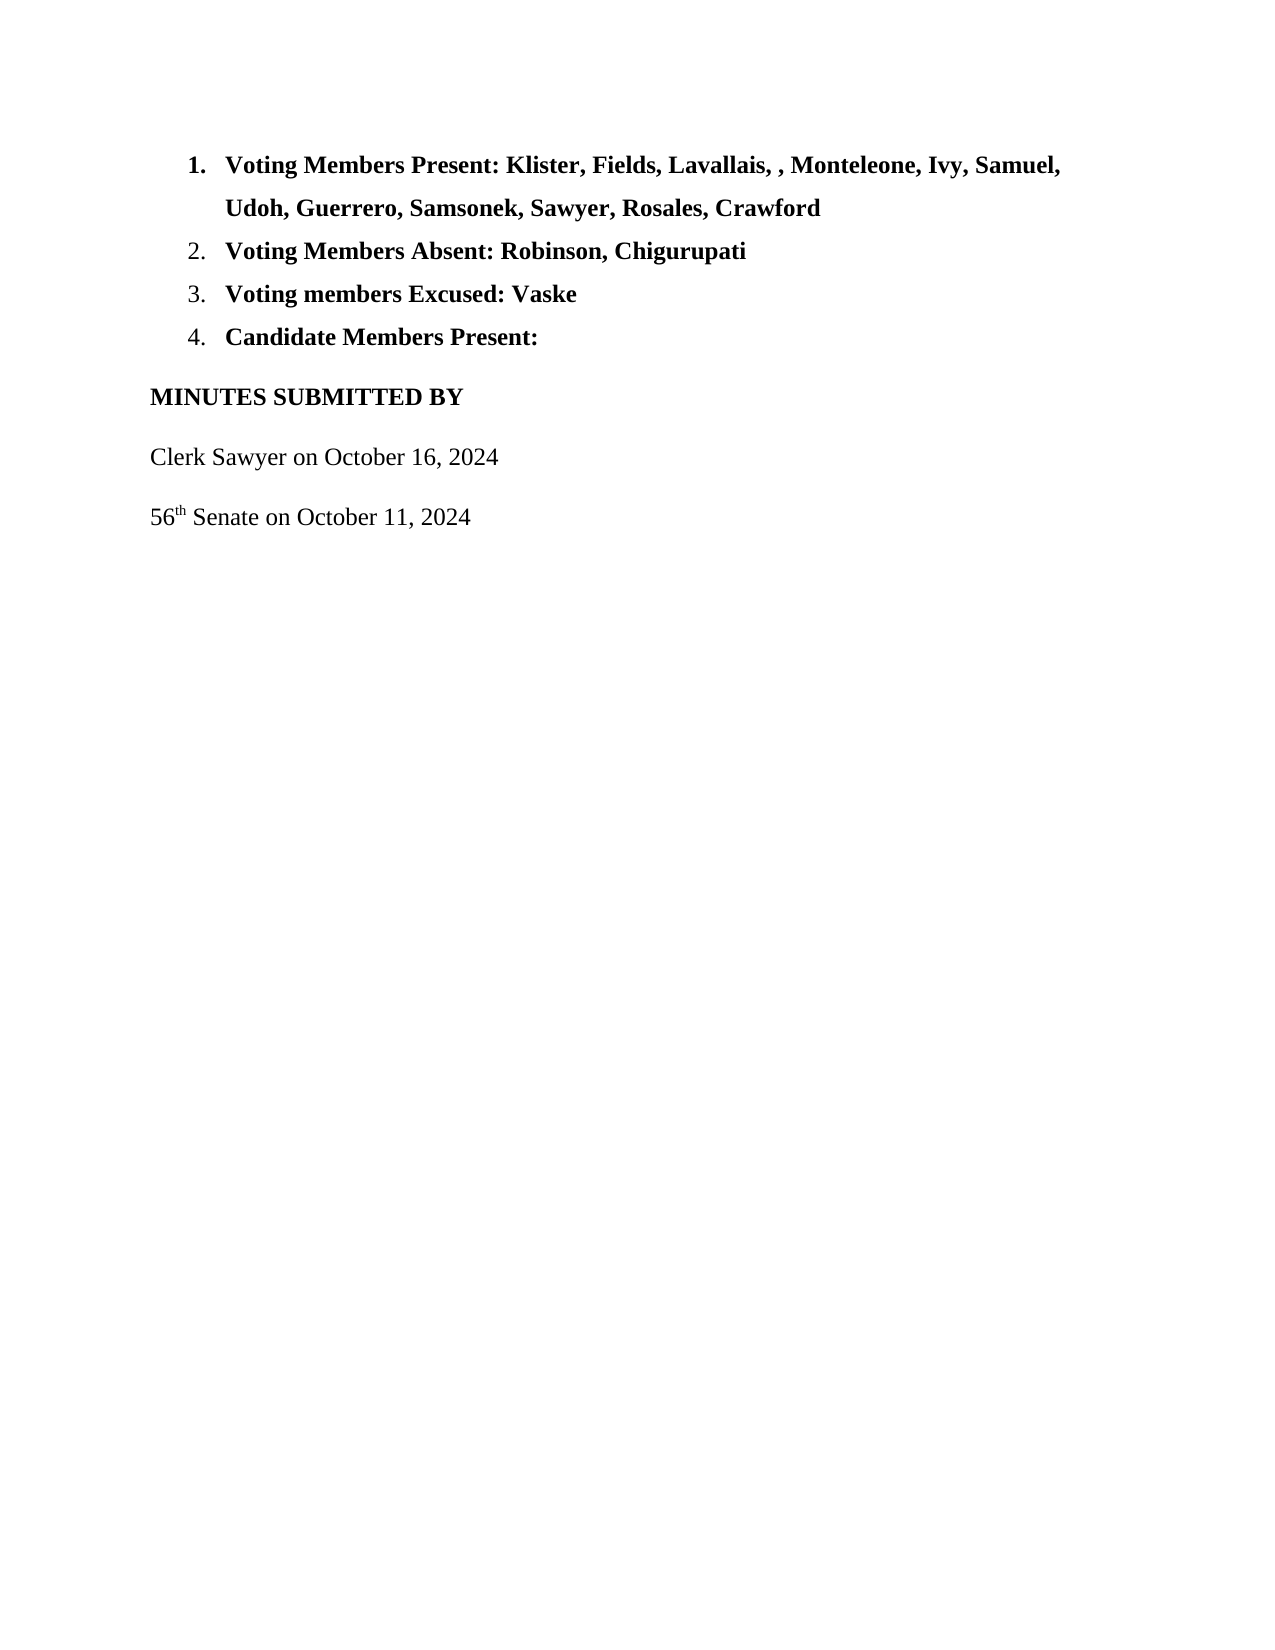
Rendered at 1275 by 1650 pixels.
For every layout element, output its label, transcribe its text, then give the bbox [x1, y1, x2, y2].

text Clerk Sawyer on October 16, 2024 [150, 442, 1125, 471]
list Voting Members Absent: Robinson, Chigurupati [187, 236, 1125, 265]
text MINUTES SUBMITTED BY [150, 382, 1125, 411]
list Candidate Members Present: [187, 322, 1125, 351]
list Voting Members Present: Klister, Fields, Lavallais, , Monteleone, Ivy, Samuel, Udoh, Guerrero, Samsonek, Sawyer, Rosales, Crawford [187, 150, 1125, 222]
list Voting members Excused: Vaske [187, 279, 1125, 308]
text 56th Senate on October 11, 2024 [150, 502, 1125, 531]
